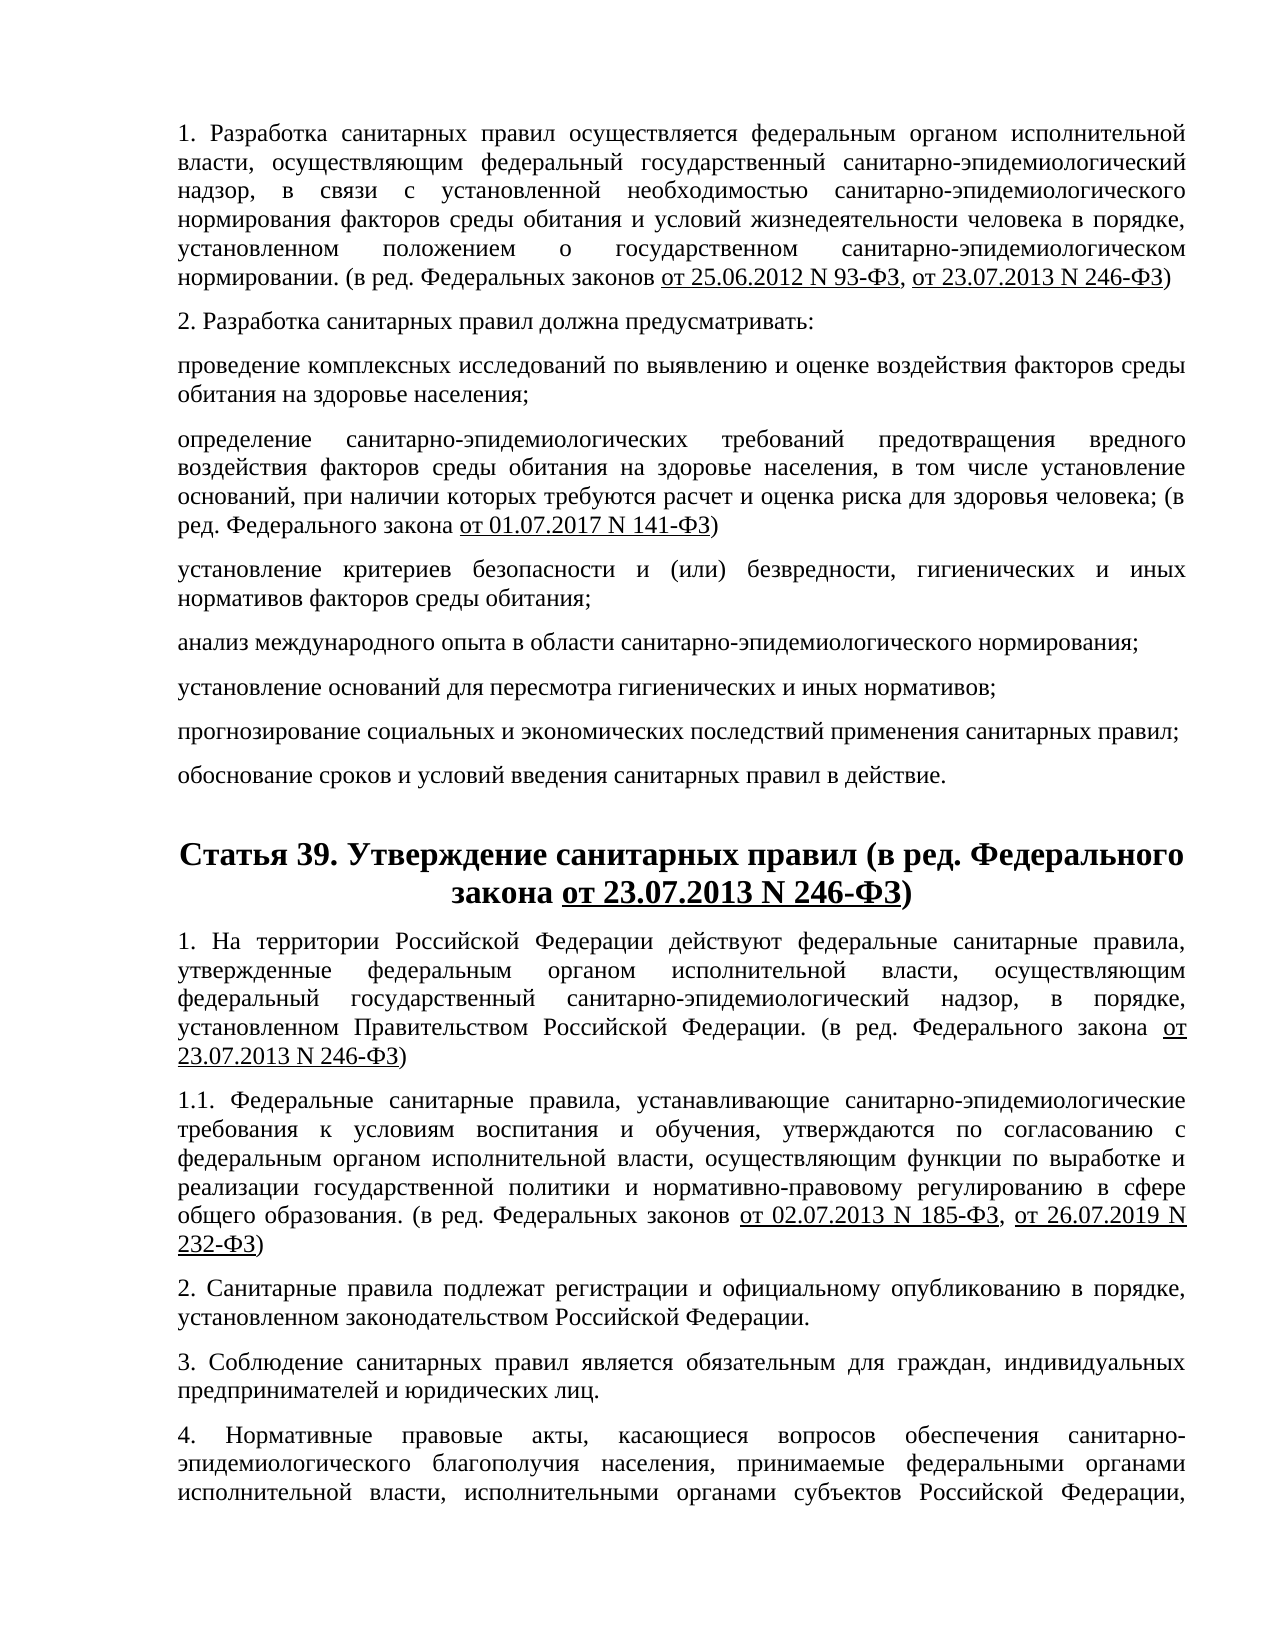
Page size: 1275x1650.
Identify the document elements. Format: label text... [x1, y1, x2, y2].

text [177, 1420, 1186, 1506]
text 1. Разработка санитарных правил осуществляется федеральным органом исполнительной власти, осуществляющим федеральный государственный санитарно-эпидемиологический надзор, в связи с установленной необходимостью санитарно-эпидемиологического нормирования факторов среды обитания и условий жизнедеятельности человека в порядке, установленном положением о государственном санитарно-эпидемиологическом нормировании. (в ред. Федеральных законов от 25.06.2012 N 93-ФЗ, от 23.07.2013 N 246-ФЗ) [177, 118, 1186, 291]
text обоснование сроков и условий введения санитарных правил в действие. [177, 761, 1186, 789]
text прогнозирование социальных и экономических последствий применения санитарных правил; [177, 716, 1186, 745]
text определение санитарно-эпидемиологических требований предотвращения вредного воздействия факторов среды обитания на здоровье населения, в том числе установление оснований, при наличии которых требуются расчет и оценка риска для здоровья человека; (в ред. Федерального закона от 01.07.2017 N 141-ФЗ) [177, 424, 1186, 539]
text установление оснований для пересмотра гигиенических и иных нормативов; [177, 672, 1186, 701]
text 3. Соблюдение санитарных правил является обязательным для граждан, индивидуальных предпринимателей и юридических лиц. [177, 1347, 1186, 1404]
text анализ международного опыта в области санитарно-эпидемиологического нормирования; [177, 627, 1186, 656]
text установление критериев безопасности и (или) безвредности, гигиенических и иных нормативов факторов среды обитания; [177, 554, 1186, 612]
text 1.1. Федеральные санитарные правила, устанавливающие санитарно-эпидемиологические требования к условиям воспитания и обучения, утверждаются по согласованию с федеральным органом исполнительной власти, осуществляющим функции по выработке и реализации государственной политики и нормативно-правовому регулированию в сфере общего образования. (в ред. Федеральных законов от 02.07.2013 N 185-ФЗ, от 26.07.2019 N 232-ФЗ) [177, 1085, 1186, 1258]
text 2. Разработка санитарных правил должна предусматривать: [177, 306, 1186, 335]
text Статья 39. Утверждение санитарных правил (в ред. Федерального закона от 23.07.2013 N 246-ФЗ) [177, 834, 1186, 910]
text проведение комплексных исследований по выявлению и оценке воздействия факторов среды обитания на здоровье населения; [177, 351, 1186, 408]
text 1. На территории Российской Федерации действуют федеральные санитарные правила, утвержденные федеральным органом исполнительной власти, осуществляющим федеральный государственный санитарно-эпидемиологический надзор, в порядке, установленном Правительством Российской Федерации. (в ред. Федерального закона от 23.07.2013 N 246-ФЗ) [177, 926, 1186, 1070]
text 2. Санитарные правила подлежат регистрации и официальному опубликованию в порядке, установленном законодательством Российской Федерации. [177, 1273, 1186, 1331]
